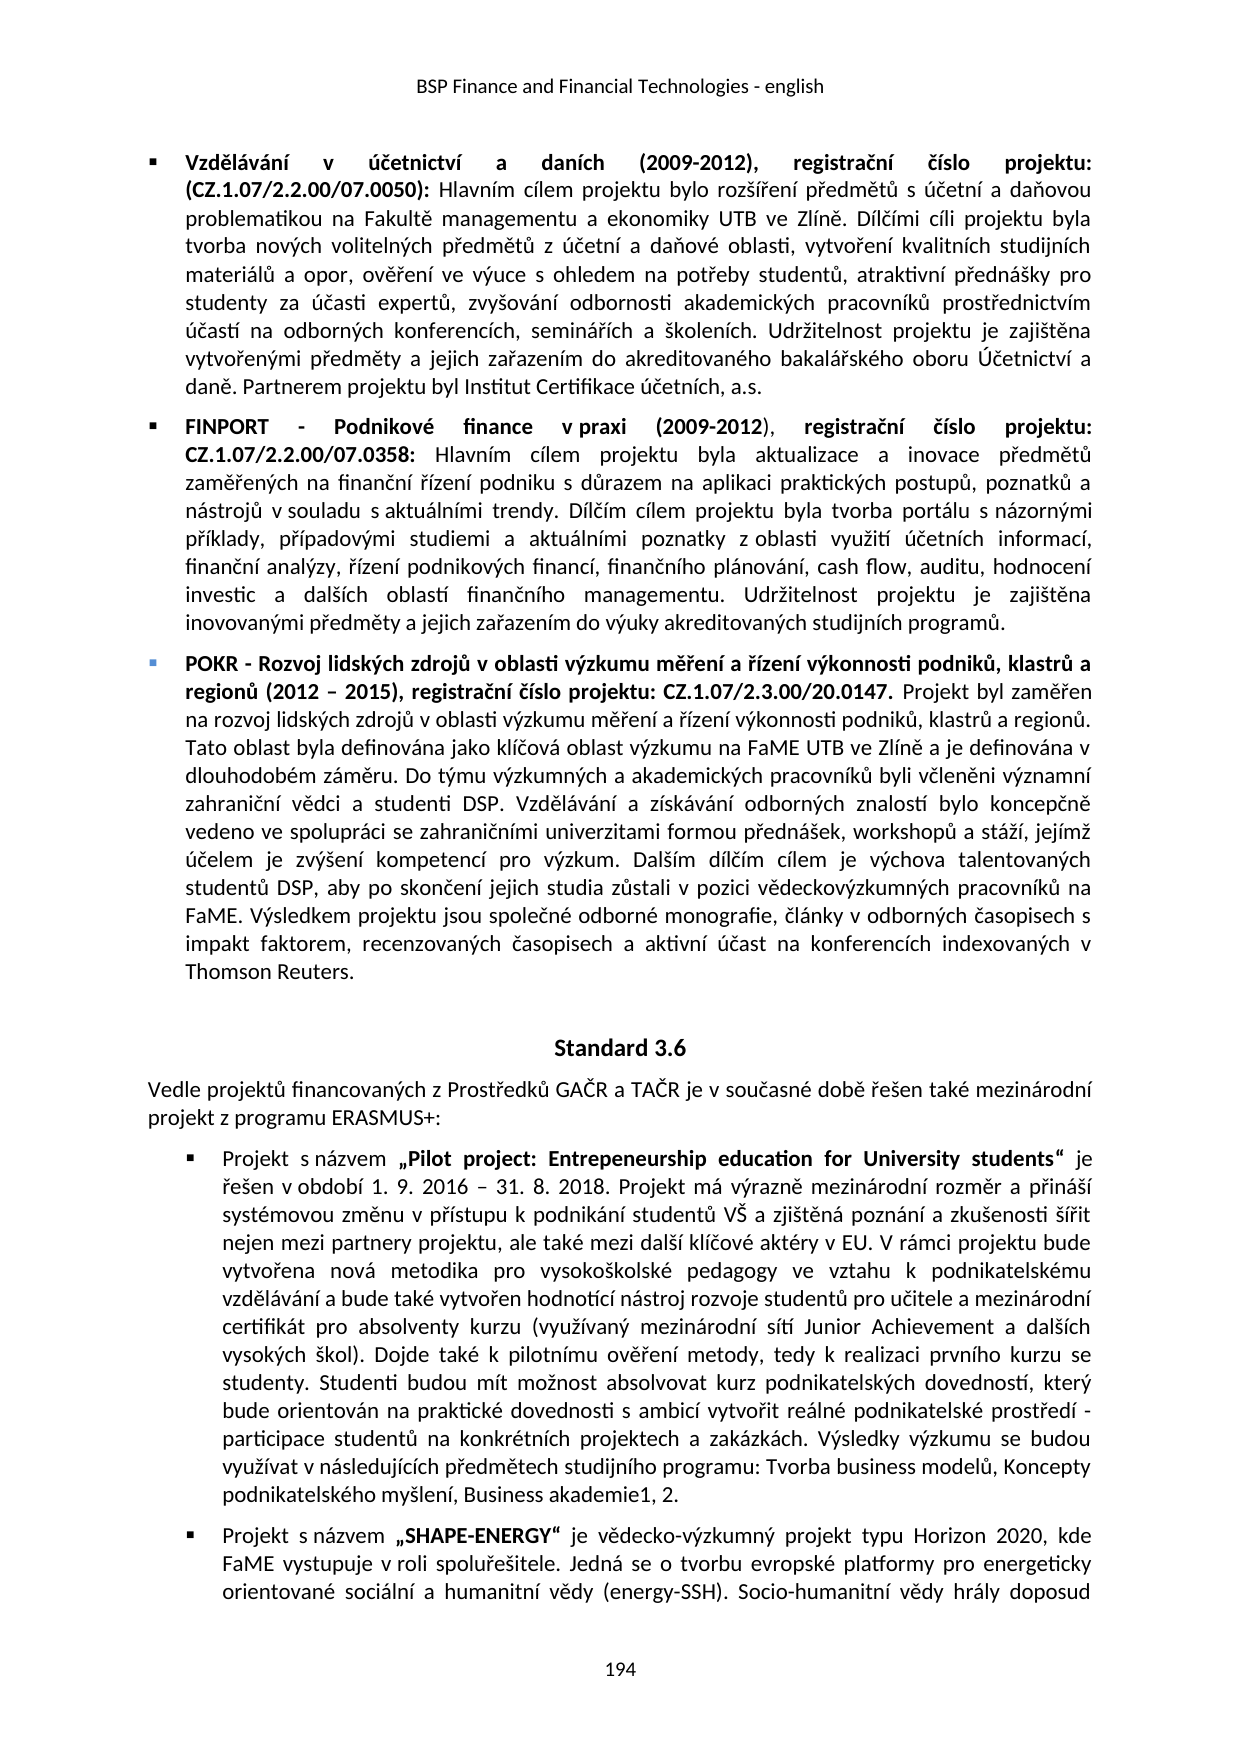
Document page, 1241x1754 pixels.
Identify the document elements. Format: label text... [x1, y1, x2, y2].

list POKR - Rozvoj lidských zdrojů v oblasti výzkumu měření a řízení výkonnosti podniků, klastrů a regionů (2012 – 2015), registrační číslo projektu: CZ.1.07/2.3.00/20.0147. Projekt byl zaměřen na rozvoj lidských zdrojů v oblasti výzkumu měření a řízení výkonnosti podniků, klastrů a regionů. Tato oblast byla definována jako klíčová oblast výzkumu na FaME UTB ve Zlíně a je definována v dlouhodobém záměru. Do týmu výzkumných a akademických pracovníků byli včleněni významní zahraniční vědci a studenti DSP. Vzdělávání a získávání odborných znalostí bylo koncepčně vedeno ve spolupráci se zahraničními univerzitami formou přednášek, workshopů a stáží, jejímž účelem je zvýšení kompetencí pro výzkum. Dalším dílčím cílem je výchova talentovaných studentů DSP, aby po skončení jejich studia zůstali v pozici vědeckovýzkumných pracovníků na FaME. Výsledkem projektu jsou společné odborné monografie, články v odborných časopisech s impakt faktorem, recenzovaných časopisech a aktivní účast na konferencích indexovaných v Thomson Reuters. [148, 649, 1093, 985]
text Vedle projektů financovaných z Prostředků GAČR a TAČR je v současné době řešen také mezinárodní projekt z programu ERASMUS+: [148, 1075, 1093, 1131]
list Vzdělávání v účetnictví a daních (2009-2012), registrační číslo projektu: (CZ.1.07/2.2.00/07.0050): Hlavním cílem projektu bylo rozšíření předmětů s účetní a daňovou problematikou na Fakultě managementu a ekonomiky UTB ve Zlíně. Dílčími cíli projektu byla tvorba nových volitelných předmětů z účetní a daňové oblasti, vytvoření kvalitních studijních materiálů a opor, ověření ve výuce s ohledem na potřeby studentů, atraktivní přednášky pro studenty za účasti expertů, zvyšování odbornosti akademických pracovníků prostřednictvím účastí na odborných konferencích, seminářích a školeních. Udržitelnost projektu je zajištěna vytvořenými předměty a jejich zařazením do akreditovaného bakalářského oboru Účetnictví a daně. Partnerem projektu byl Institut Certifikace účetních, a.s. [148, 148, 1093, 400]
list Projekt s názvem „Pilot project: Entrepeneurship education for University students“ je řešen v období 1. 9. 2016 – 31. 8. 2018. Projekt má výrazně mezinárodní rozměr a přináší systémovou změnu v přístupu k podnikání studentů VŠ a zjištěná poznání a zkušenosti šířit nejen mezi partnery projektu, ale také mezi další klíčové aktéry v EU. V rámci projektu bude vytvořena nová metodika pro vysokoškolské pedagogy ve vztahu k podnikatelskému vzdělávání a bude také vytvořen hodnotící nástroj rozvoje studentů pro učitele a mezinárodní certifikát pro absolventy kurzu (využívaný mezinárodní sítí Junior Achievement a dalších vysokých škol). Dojde také k pilotnímu ověření metody, tedy k realizaci prvního kurzu se studenty. Studenti budou mít možnost absolvovat kurz podnikatelských dovedností, který bude orientován na praktické dovednosti s ambicí vytvořit reálné podnikatelské prostředí - participace studentů na konkrétních projektech a zakázkách. Výsledky výzkumu se budou využívat v následujících předmětech studijního programu: Tvorba business modelů, Koncepty podnikatelského myšlení, Business akademie1, 2. [185, 1144, 1093, 1508]
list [185, 1521, 1093, 1605]
list FINPORT - Podnikové finance v praxi (2009-2012), registrační číslo projektu: CZ.1.07/2.2.00/07.0358: Hlavním cílem projektu byla aktualizace a inovace předmětů zaměřených na finanční řízení podniku s důrazem na aplikaci praktických postupů, poznatků a nástrojů v souladu s aktuálními trendy. Dílčím cílem projektu byla tvorba portálu s názornými příklady, případovými studiemi a aktuálními poznatky z oblasti využití účetních informací, finanční analýzy, řízení podnikových financí, finančního plánování, cash flow, auditu, hodnocení investic a dalších oblastí finančního managementu. Udržitelnost projektu je zajištěna inovovanými předměty a jejich zařazením do výuky akreditovaných studijních programů. [148, 412, 1093, 636]
text Standard 3.6 [148, 1032, 1093, 1063]
